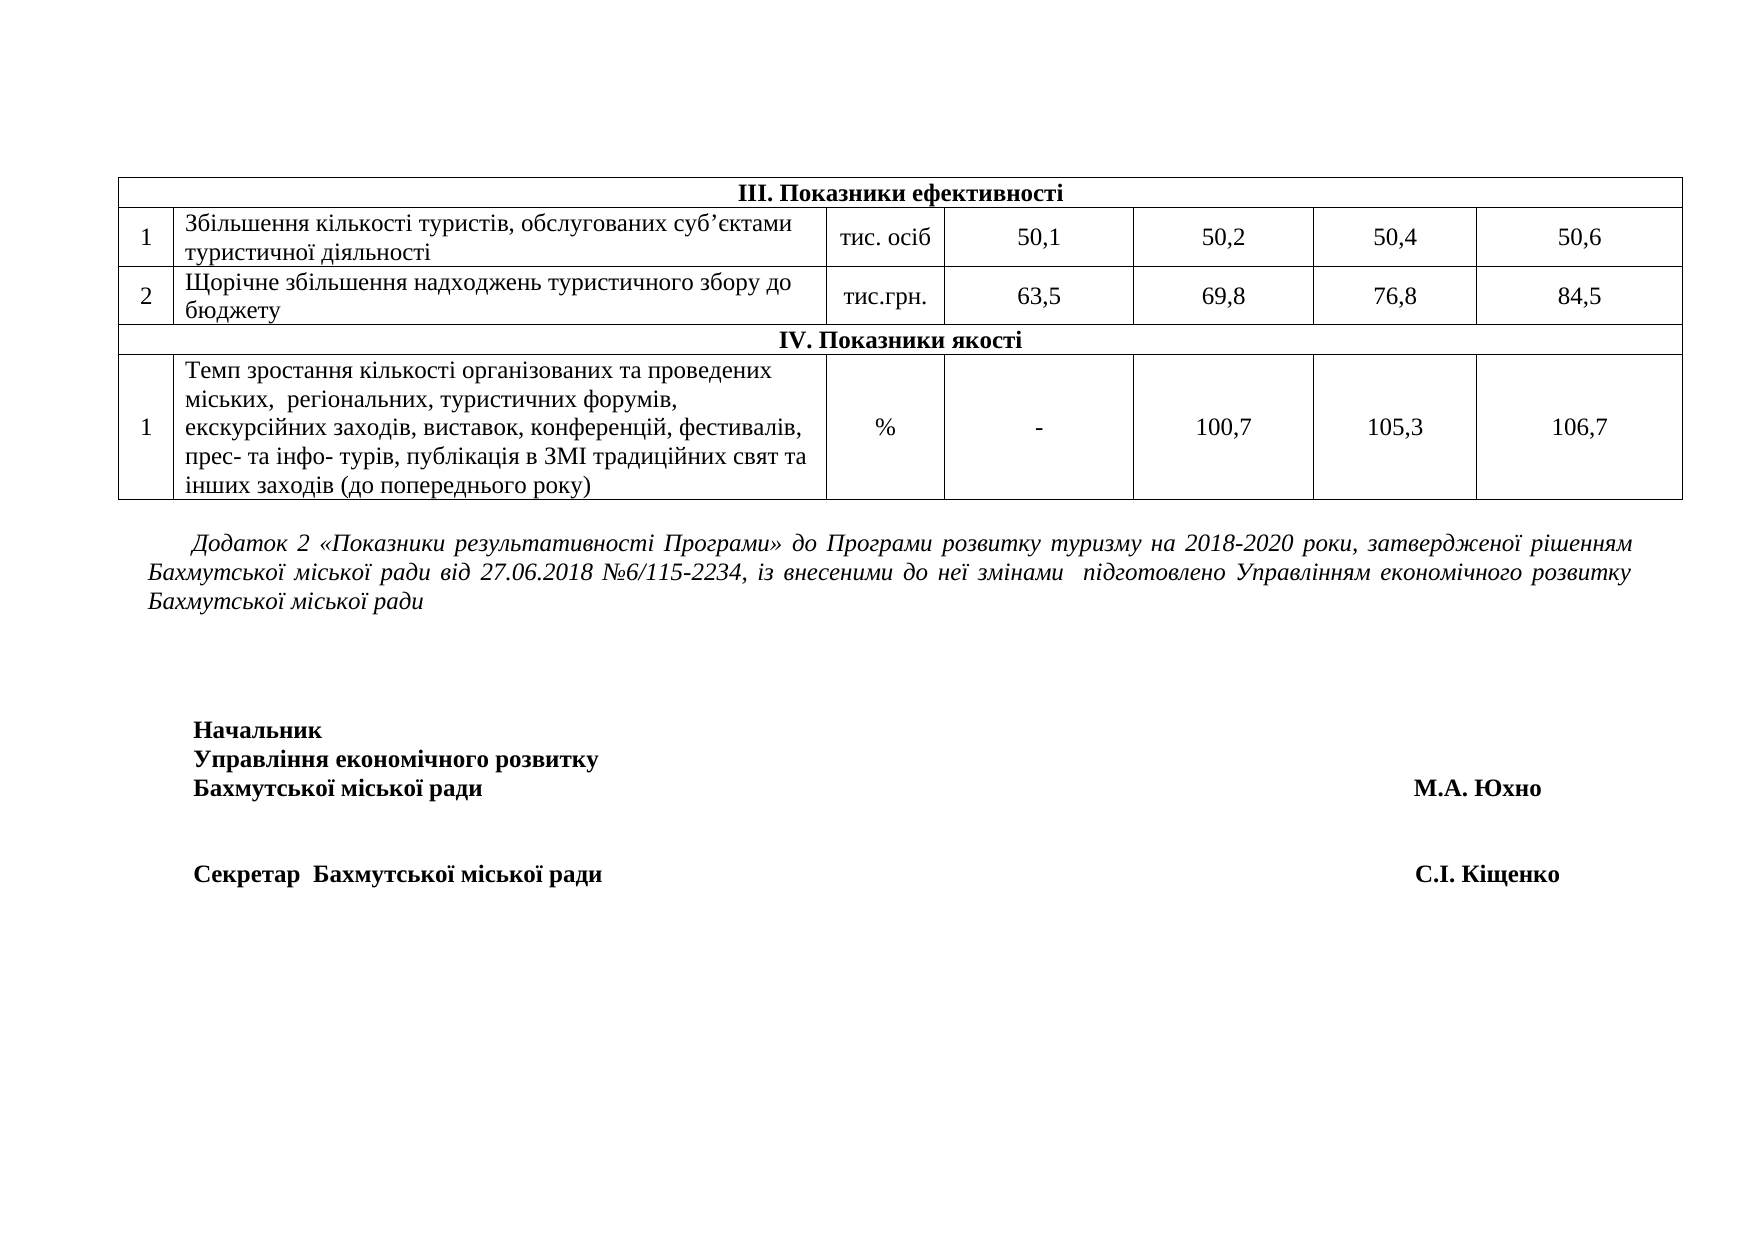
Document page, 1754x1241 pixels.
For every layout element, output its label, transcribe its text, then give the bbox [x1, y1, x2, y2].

table_cell 50,2 [1134, 208, 1313, 266]
table_cell 50,4 [1314, 208, 1476, 266]
table_cell % [827, 355, 944, 499]
table_cell Збільшення кількості туристів, обслугованих суб’єктами туристичної діяльності [174, 208, 826, 266]
table_cell 106,7 [1477, 355, 1682, 499]
table_cell 105,3 [1314, 355, 1476, 499]
table_cell 50,1 [945, 208, 1133, 266]
table_cell 76,8 [1314, 267, 1476, 324]
table_cell IV. Показники якості [119, 325, 1682, 354]
table_cell 1 [119, 355, 173, 499]
table_cell тис. осіб [827, 208, 944, 266]
table_cell тис.грн. [827, 267, 944, 324]
text Бахмутської міської ради М.А. Юхно [193, 773, 1636, 802]
table_cell 69,8 [1134, 267, 1313, 324]
table_cell 1 [119, 208, 173, 266]
table_cell - [945, 355, 1133, 499]
text Секретар Бахмутської міської ради С.І. Кіщенко [193, 859, 1636, 888]
table_cell 63,5 [945, 267, 1133, 324]
text Управління економічного розвитку [193, 744, 1636, 773]
text Додаток 2 «Показники результативності Програми» до Програми розвитку туризму на 2018-2020 роки, затвердженої рішенням Бахмутської міської ради від 27.06.2018 №6/115-2234, із внесеними до неї змінами підготовлено Управлінням економічного розвитку Бахмутської міської ради [148, 528, 1636, 615]
table_cell ІІІ. Показники ефективності [119, 178, 1682, 207]
table_cell 84,5 [1477, 267, 1682, 324]
table_cell Темп зростання кількості організованих та проведених міських, регіональних, туристичних форумів, екскурсійних заходів, виставок, конференцій, фестивалів, прес- та інфо- турів, публікація в ЗМІ традиційних свят та інших заходів (до попереднього року) [174, 355, 826, 499]
table_cell Щорічне збільшення надходжень туристичного збору до бюджету [174, 267, 826, 324]
text Начальник [193, 715, 1636, 744]
table_cell 100,7 [1134, 355, 1313, 499]
table_cell 2 [119, 267, 173, 324]
table_cell 50,6 [1477, 208, 1682, 266]
